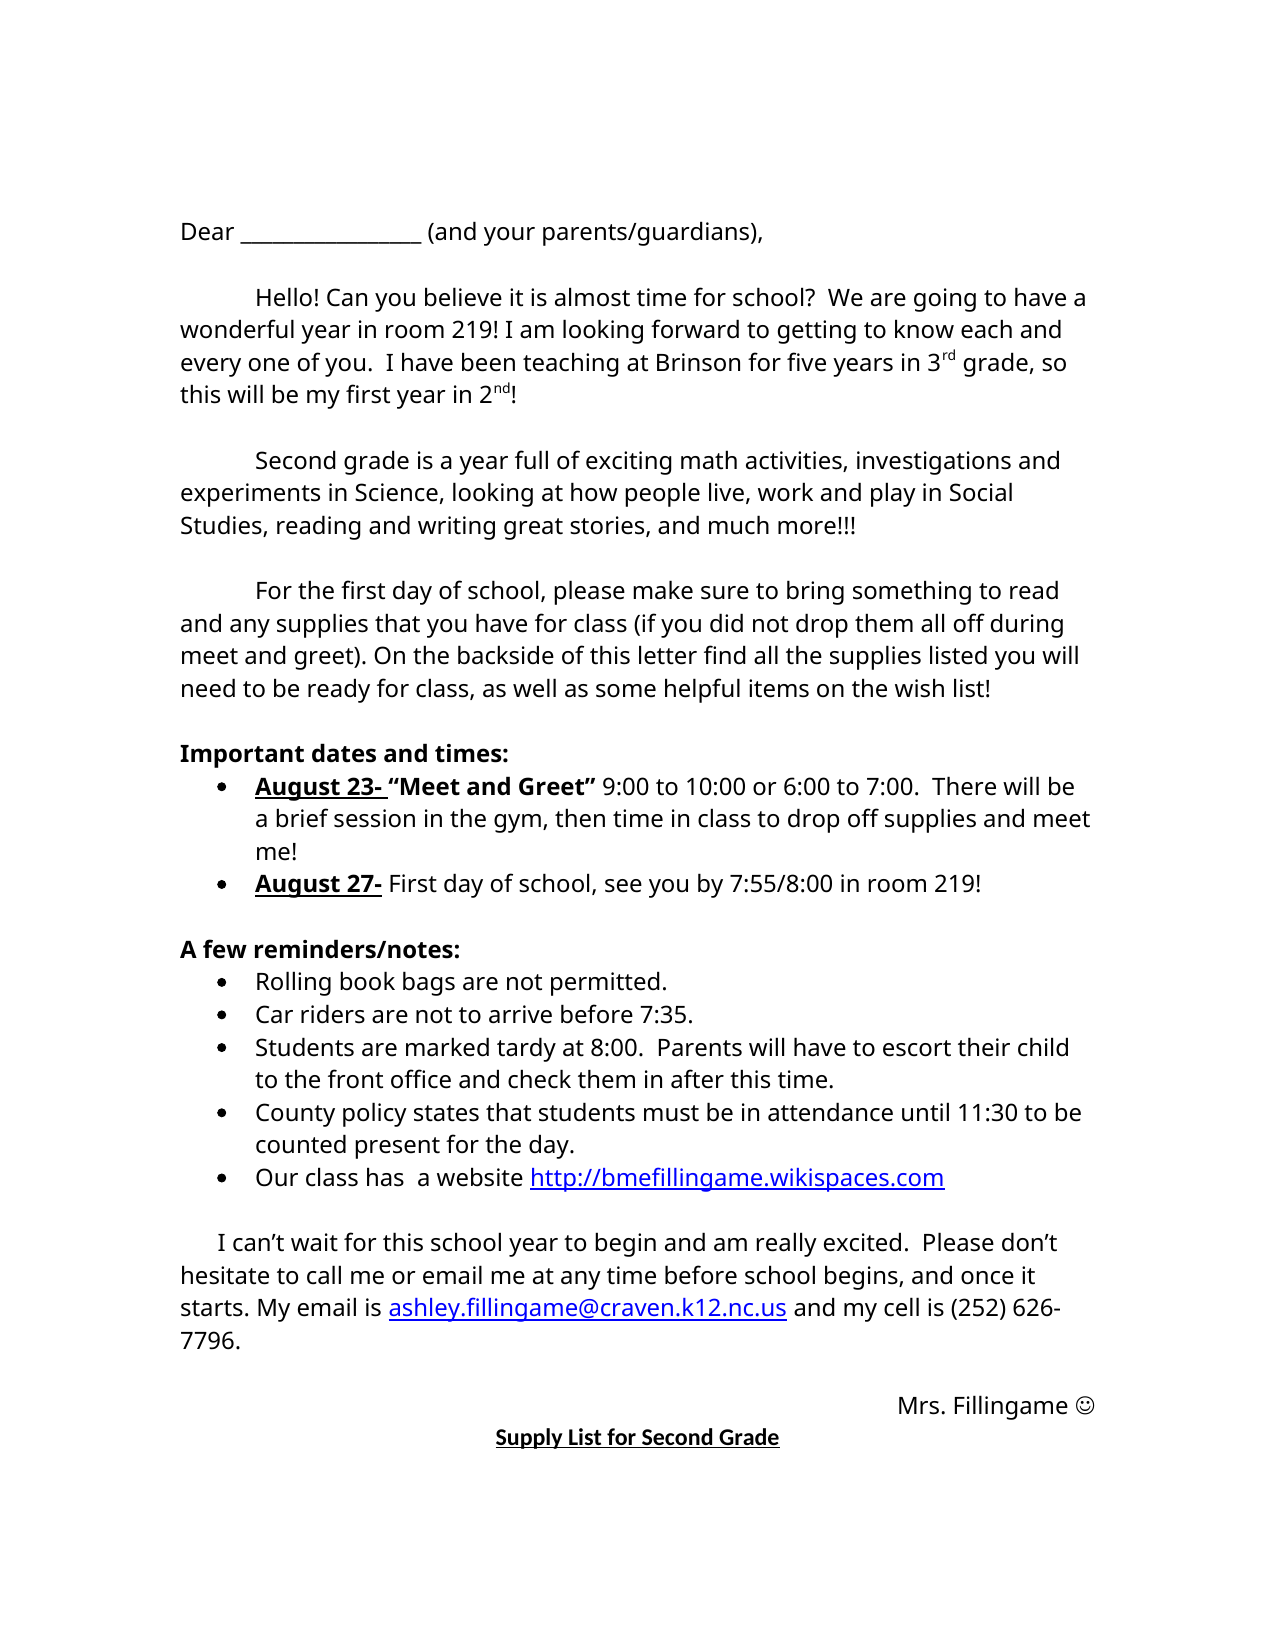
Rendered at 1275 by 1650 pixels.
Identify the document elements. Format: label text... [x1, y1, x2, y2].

text Supply List for Second Grade [180, 1422, 1095, 1451]
text For the first day of school, please make sure to bring something to read and any supplies that you have for class (if you did not drop them all off during meet and greet). On the backside of this letter find all the supplies listed you will need to be ready for class, as well as some helpful items on the wish list! [180, 574, 1095, 704]
text Second grade is a year full of exciting math activities, investigations and experiments in Science, looking at how people live, work and play in Social Studies, reading and writing great stories, and much more!!! [180, 443, 1095, 541]
list August 23- “Meet and Greet” 9:00 to 10:00 or 6:00 to 7:00. There will be a brief session in the gym, then time in class to drop off supplies and meet me! [217, 769, 1095, 867]
text Mrs. Fillingame [255, 1389, 1095, 1422]
text Dear _________________ (and your parents/guardians), [180, 215, 1095, 248]
list County policy states that students must be in attendance until 11:30 to be counted present for the day. [217, 1096, 1095, 1161]
list Rolling book bags are not permitted. [217, 965, 1095, 998]
list Car riders are not to arrive before 7:35. [217, 998, 1095, 1030]
text Hello! Can you believe it is almost time for school? We are going to have a wonderful year in room 219! I am looking forward to getting to know each and every one of you. I have been teaching at Brinson for five years in 3rd grade, so this will be my first year in 2nd! [180, 280, 1095, 411]
list August 27- First day of school, see you by 7:55/8:00 in room 219! [217, 867, 1095, 900]
list Our class has a website http://bmefillingame.wikispaces.com [217, 1161, 1095, 1193]
text Important dates and times: [180, 737, 1095, 769]
text A few reminders/notes: [180, 932, 1095, 965]
text I can’t wait for this school year to begin and am really excited. Please don’t hesitate to call me or email me at any time before school begins, and once it starts. My email is ashley.fillingame@craven.k12.nc.us and my cell is (252) 626-7796. [180, 1226, 1095, 1356]
list Students are marked tardy at 8:00. Parents will have to escort their child to the front office and check them in after this time. [217, 1030, 1095, 1096]
